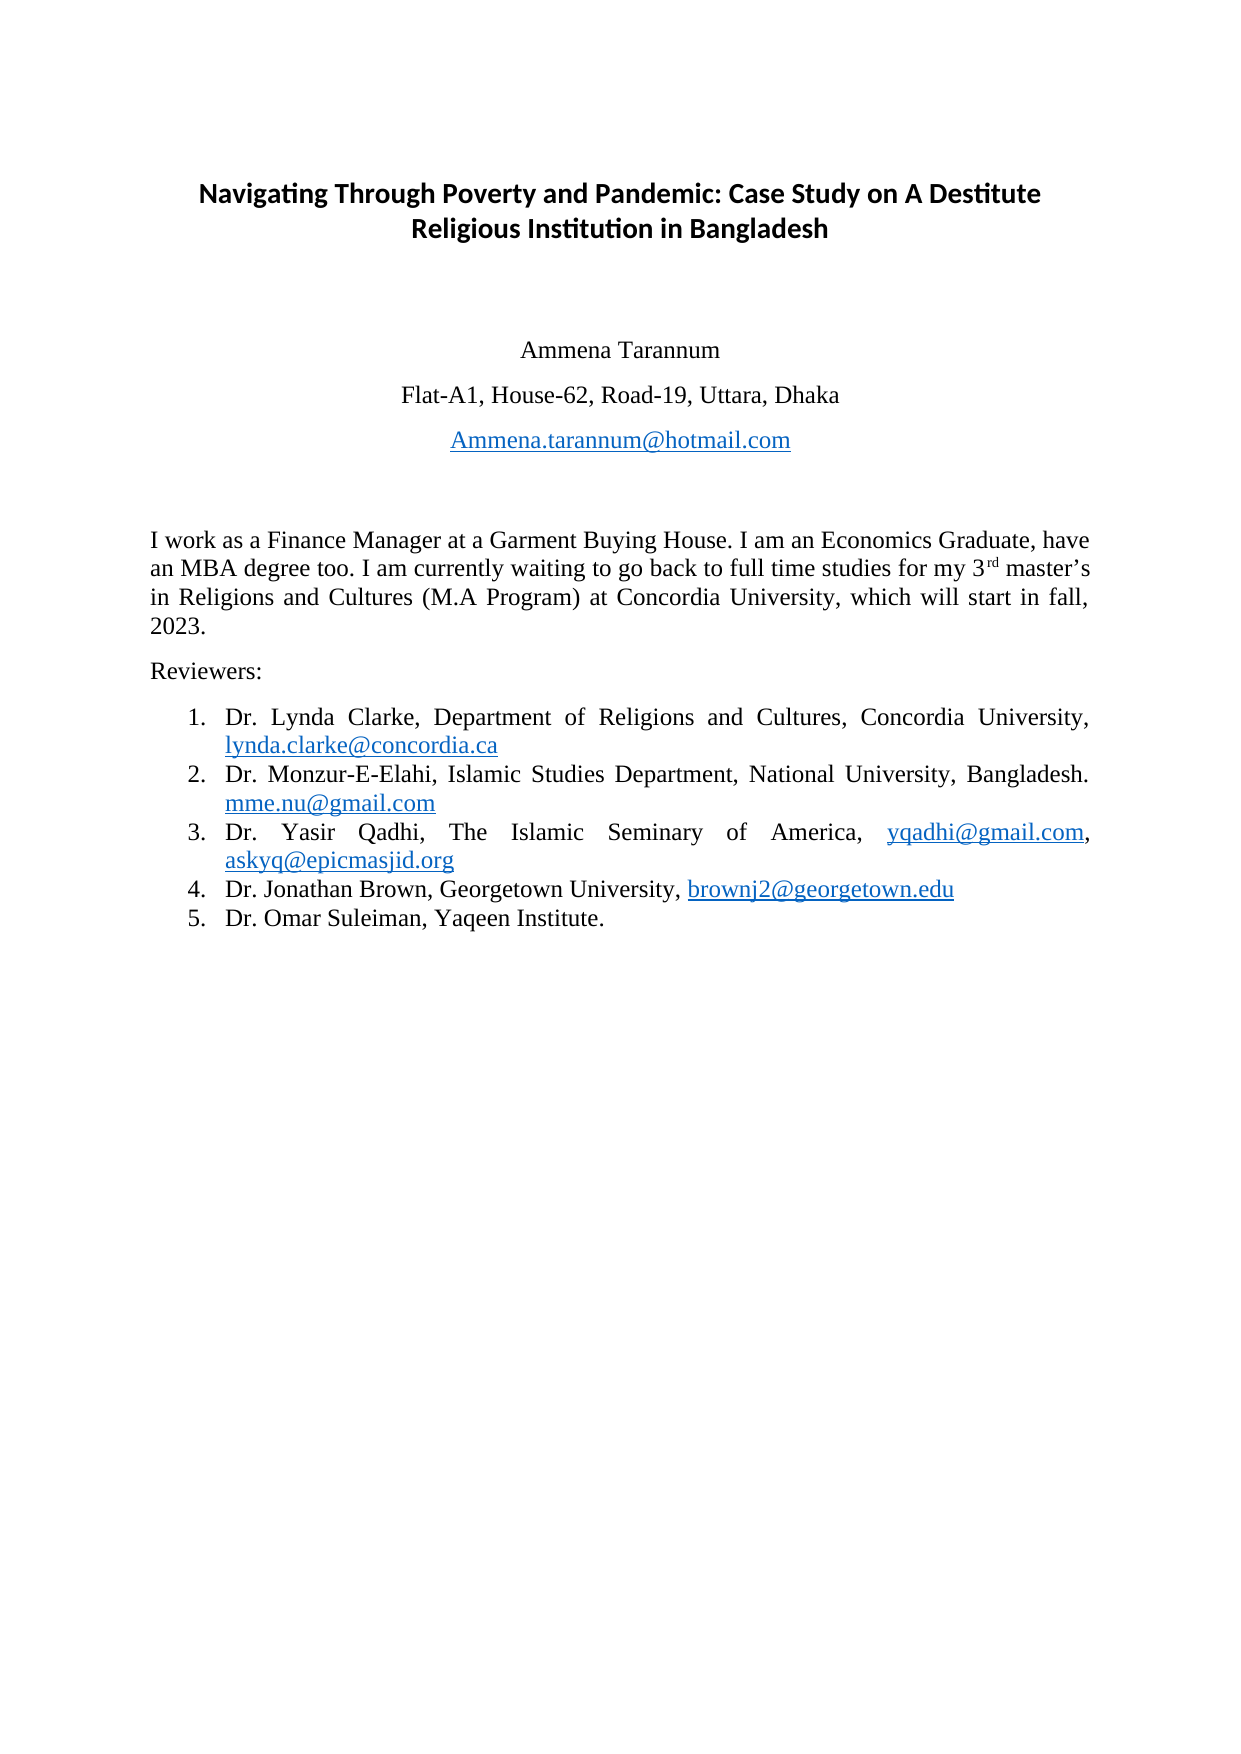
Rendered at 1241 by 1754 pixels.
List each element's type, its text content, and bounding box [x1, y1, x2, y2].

list Dr. Yasir Qadhi, The Islamic Seminary of America, yqadhi@gmail.com, askyq@epicmasjid.org [187, 817, 1090, 874]
list Dr. Lynda Clarke, Department of Religions and Cultures, Concordia University, lynda.clarke@concordia.ca [187, 702, 1090, 759]
text Navigating Through Poverty and Pandemic: Case Study on A Destitute Religious Institution in Bangladesh [150, 175, 1090, 246]
list Dr. Omar Suleiman, Yaqeen Institute. [187, 903, 1090, 932]
text Ammena Tarannum [150, 335, 1090, 363]
text Reviewers: [150, 656, 1090, 685]
list Dr. Jonathan Brown, Georgetown University, brownj2@georgetown.edu [187, 874, 1090, 903]
text I work as a Finance Manager at a Garment Buying House. I am an Economics Graduate, have an MBA degree too. I am currently waiting to go back to full time studies for my 3rd master’s in Religions and Cultures (M.A Program) at Concordia University, which will start in fall, 2023. [150, 525, 1090, 640]
text Ammena.tarannum@hotmail.com [150, 426, 1090, 454]
list Dr. Monzur-E-Elahi, Islamic Studies Department, National University, Bangladesh. mme.nu@gmail.com [187, 759, 1090, 817]
text Flat-A1, House-62, Road-19, Uttara, Dhaka [150, 380, 1090, 409]
